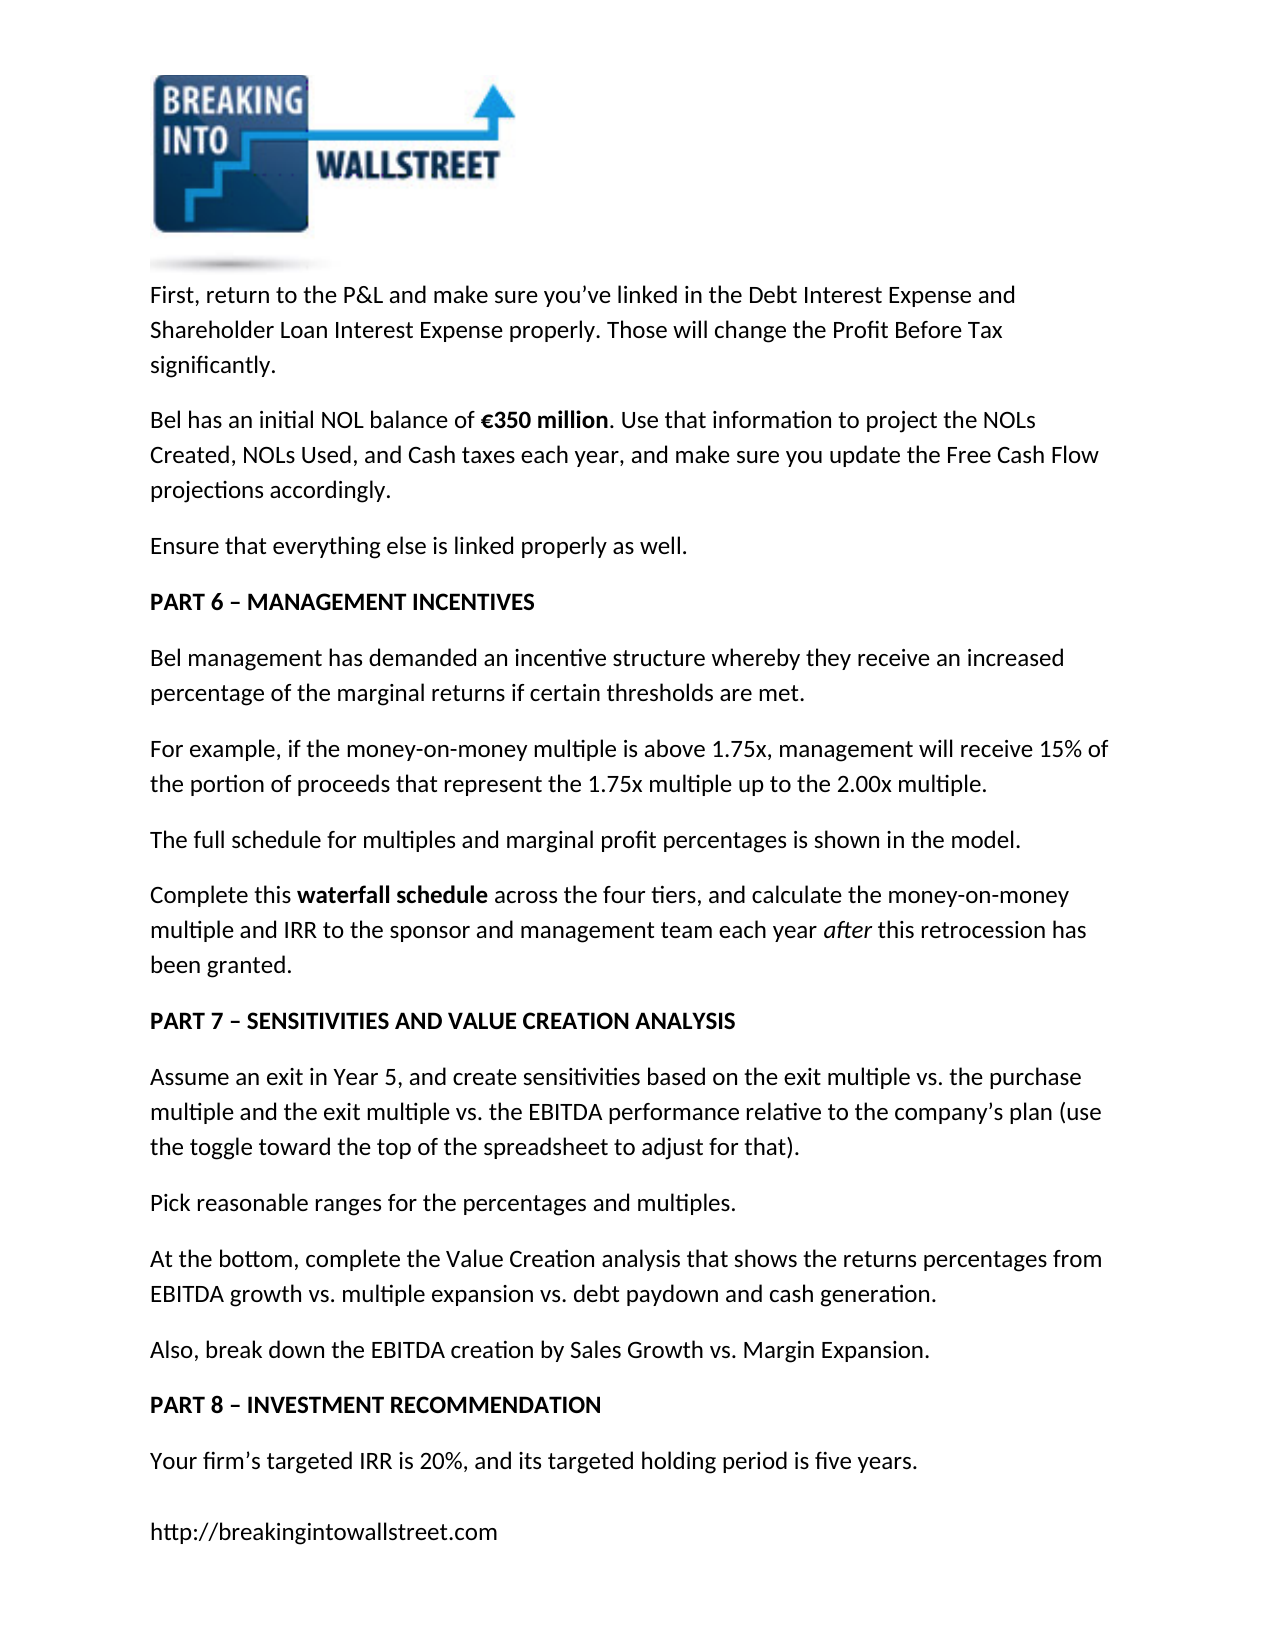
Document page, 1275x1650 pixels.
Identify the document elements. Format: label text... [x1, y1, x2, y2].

text The full schedule for multiples and marginal profit percentages is shown in the model. [150, 824, 1125, 854]
text First, return to the P&L and make sure you’ve linked in the Debt Interest Expense and Shareholder Loan Interest Expense properly. Those will change the Profit Before Tax significantly. [150, 279, 1125, 379]
text PART 7 – SENSITIVITIES AND VALUE CREATION ANALYSIS [150, 1005, 1125, 1036]
text Complete this waterfall schedule across the four tiers, and calculate the money-on-money multiple and IRR to the sponsor and management team each year after this retrocession has been granted. [150, 879, 1125, 980]
text PART 8 – INVESTMENT RECOMMENDATION [150, 1389, 1125, 1420]
text Bel management has demanded an incentive structure whereby they receive an increased percentage of the marginal returns if certain thresholds are met. [150, 642, 1125, 708]
text PART 6 – MANAGEMENT INCENTIVES [150, 586, 1125, 617]
text Pick reasonable ranges for the percentages and multiples. [150, 1187, 1125, 1218]
picture [150, 75, 528, 279]
text At the bottom, complete the Value Creation analysis that shows the returns percentages from EBITDA growth vs. multiple expansion vs. debt paydown and cash generation. [150, 1243, 1125, 1308]
text Ensure that everything else is linked properly as well. [150, 530, 1125, 561]
text Also, break down the EBITDA creation by Sales Growth vs. Margin Expansion. [150, 1334, 1125, 1364]
text For example, if the money-on-money multiple is above 1.75x, management will receive 15% of the portion of proceeds that represent the 1.75x multiple up to the 2.00x multiple. [150, 733, 1125, 798]
text Bel has an initial NOL balance of €350 million. Use that information to project the NOLs Created, NOLs Used, and Cash taxes each year, and make sure you update the Free Cash Flow projections accordingly. [150, 404, 1125, 505]
text Assume an exit in Year 5, and create sensitivities based on the exit multiple vs. the purchase multiple and the exit multiple vs. the EBITDA performance relative to the company’s plan (use the toggle toward the top of the spreadsheet to adjust for that). [150, 1061, 1125, 1162]
text Your firm’s targeted IRR is 20%, and its targeted holding period is five years. [150, 1445, 1125, 1476]
